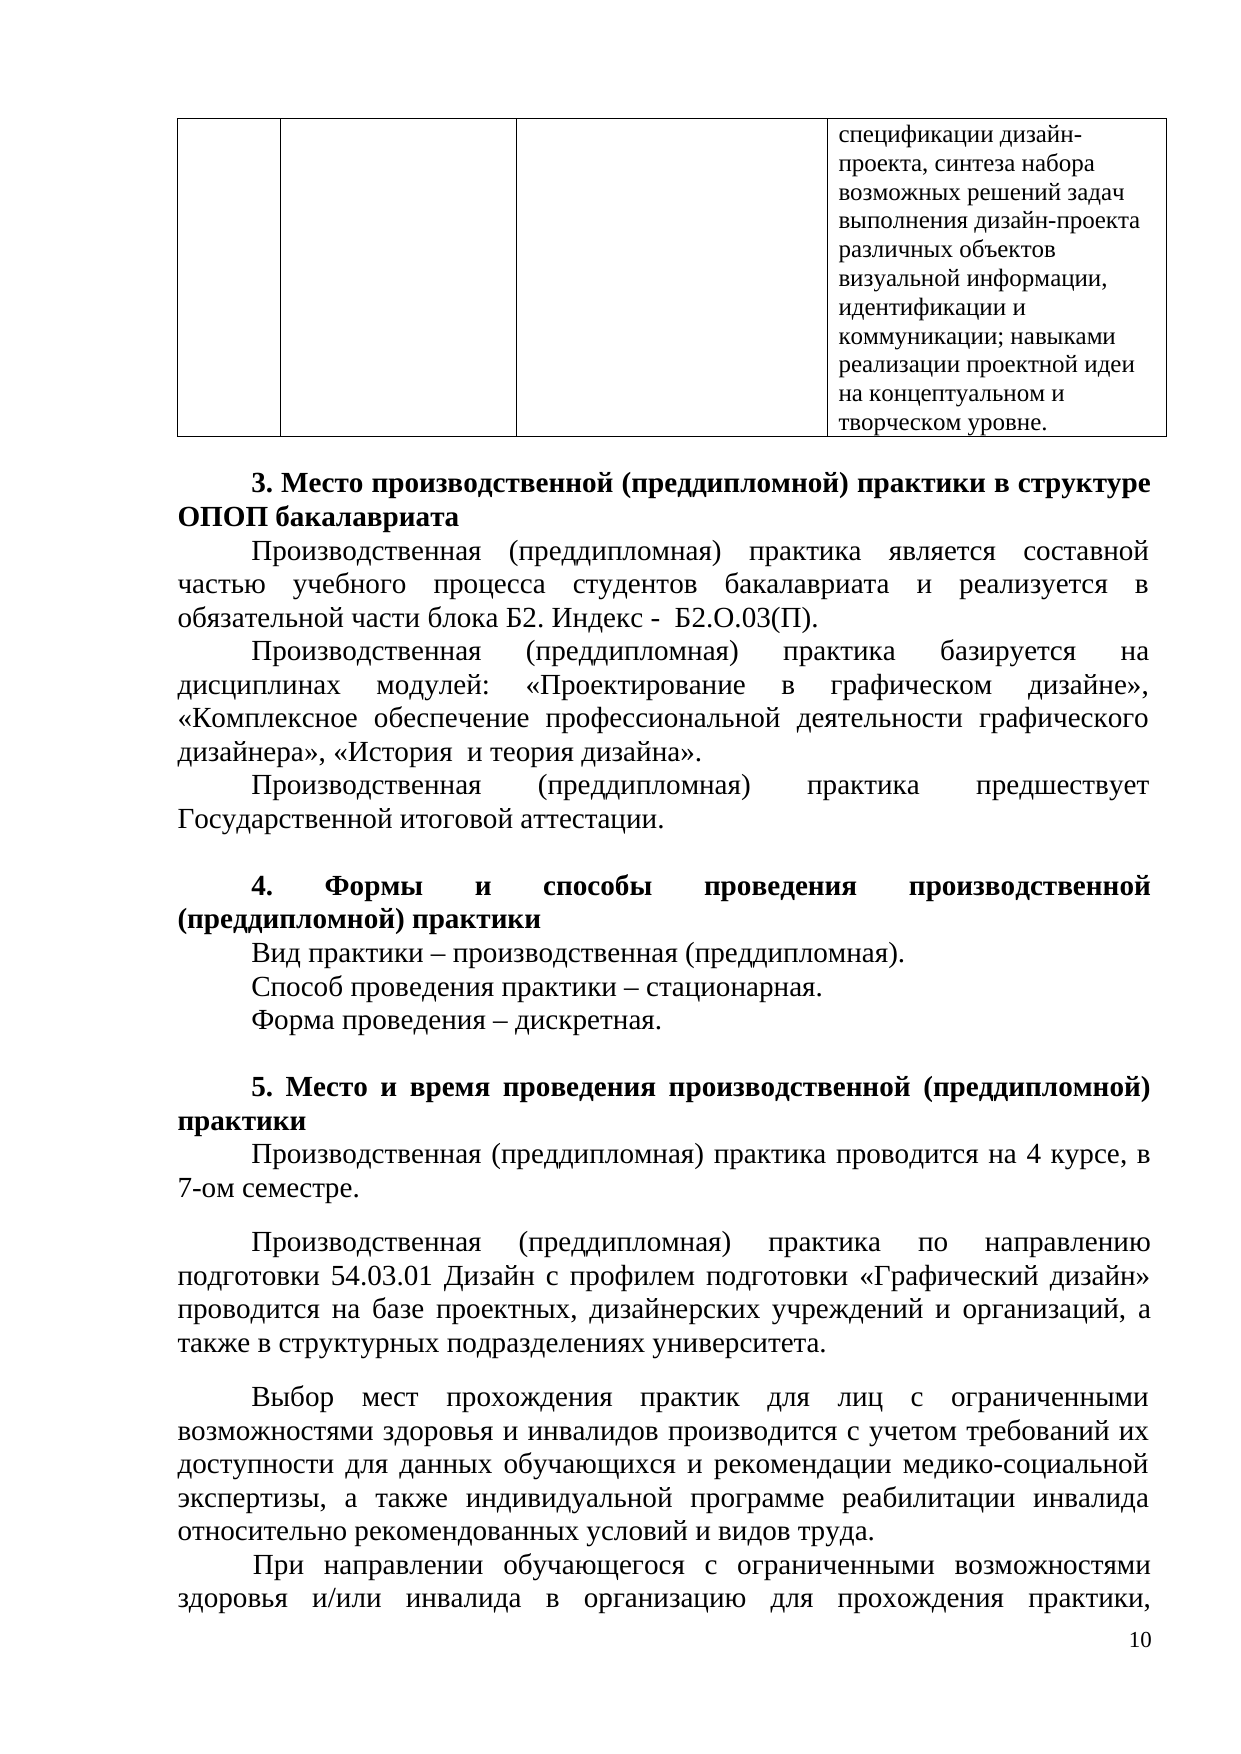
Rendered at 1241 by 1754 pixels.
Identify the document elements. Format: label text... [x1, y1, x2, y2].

text Форма проведения – дискретная. [177, 1002, 1152, 1036]
text 4. Формы и способы проведения производственной (преддипломной) практики [177, 868, 1152, 935]
text Выбор мест прохождения практик для лиц с ограниченными возможностями здоровья и инвалидов производится с учетом требований их доступности для данных обучающихся и рекомендации медико-социальной экспертизы, а также индивидуальной программе реабилитации инвалида относительно рекомендованных условий и видов труда. [177, 1379, 1149, 1547]
text Производственная (преддипломная) практика предшествует Государственной итоговой аттестации. [177, 767, 1149, 834]
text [177, 1547, 1152, 1614]
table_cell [828, 119, 1166, 436]
text Производственная (преддипломная) практика проводится на 4 курсе, в 7-ом семестре. [177, 1136, 1152, 1203]
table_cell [517, 119, 827, 436]
text 3. Место производственной (преддипломной) практики в структуре ОПОП бакалавриата [177, 466, 1152, 533]
text Производственная (преддипломная) практика является составной частью учебного процесса студентов бакалавриата и реализуется в обязательной части блока Б2. Индекс - Б2.О.03(П). [177, 533, 1149, 633]
text Производственная (преддипломная) практика базируется на дисциплинах модулей: «Проектирование в графическом дизайне», «Комплексное обеспечение профессиональной деятельности графического дизайнера», «История и теория дизайна». [177, 633, 1149, 767]
text Способ проведения практики – стационарная. [177, 969, 1152, 1002]
text 5. Место и время проведения производственной (преддипломной) практики [177, 1069, 1152, 1136]
text Вид практики – производственная (преддипломная). [177, 935, 1152, 969]
text Производственная (преддипломная) практика по направлению подготовки 54.03.01 Дизайн с профилем подготовки «Графический дизайн» проводится на базе проектных, дизайнерских учреждений и организаций, а также в структурных подразделениях университета. [177, 1224, 1152, 1358]
